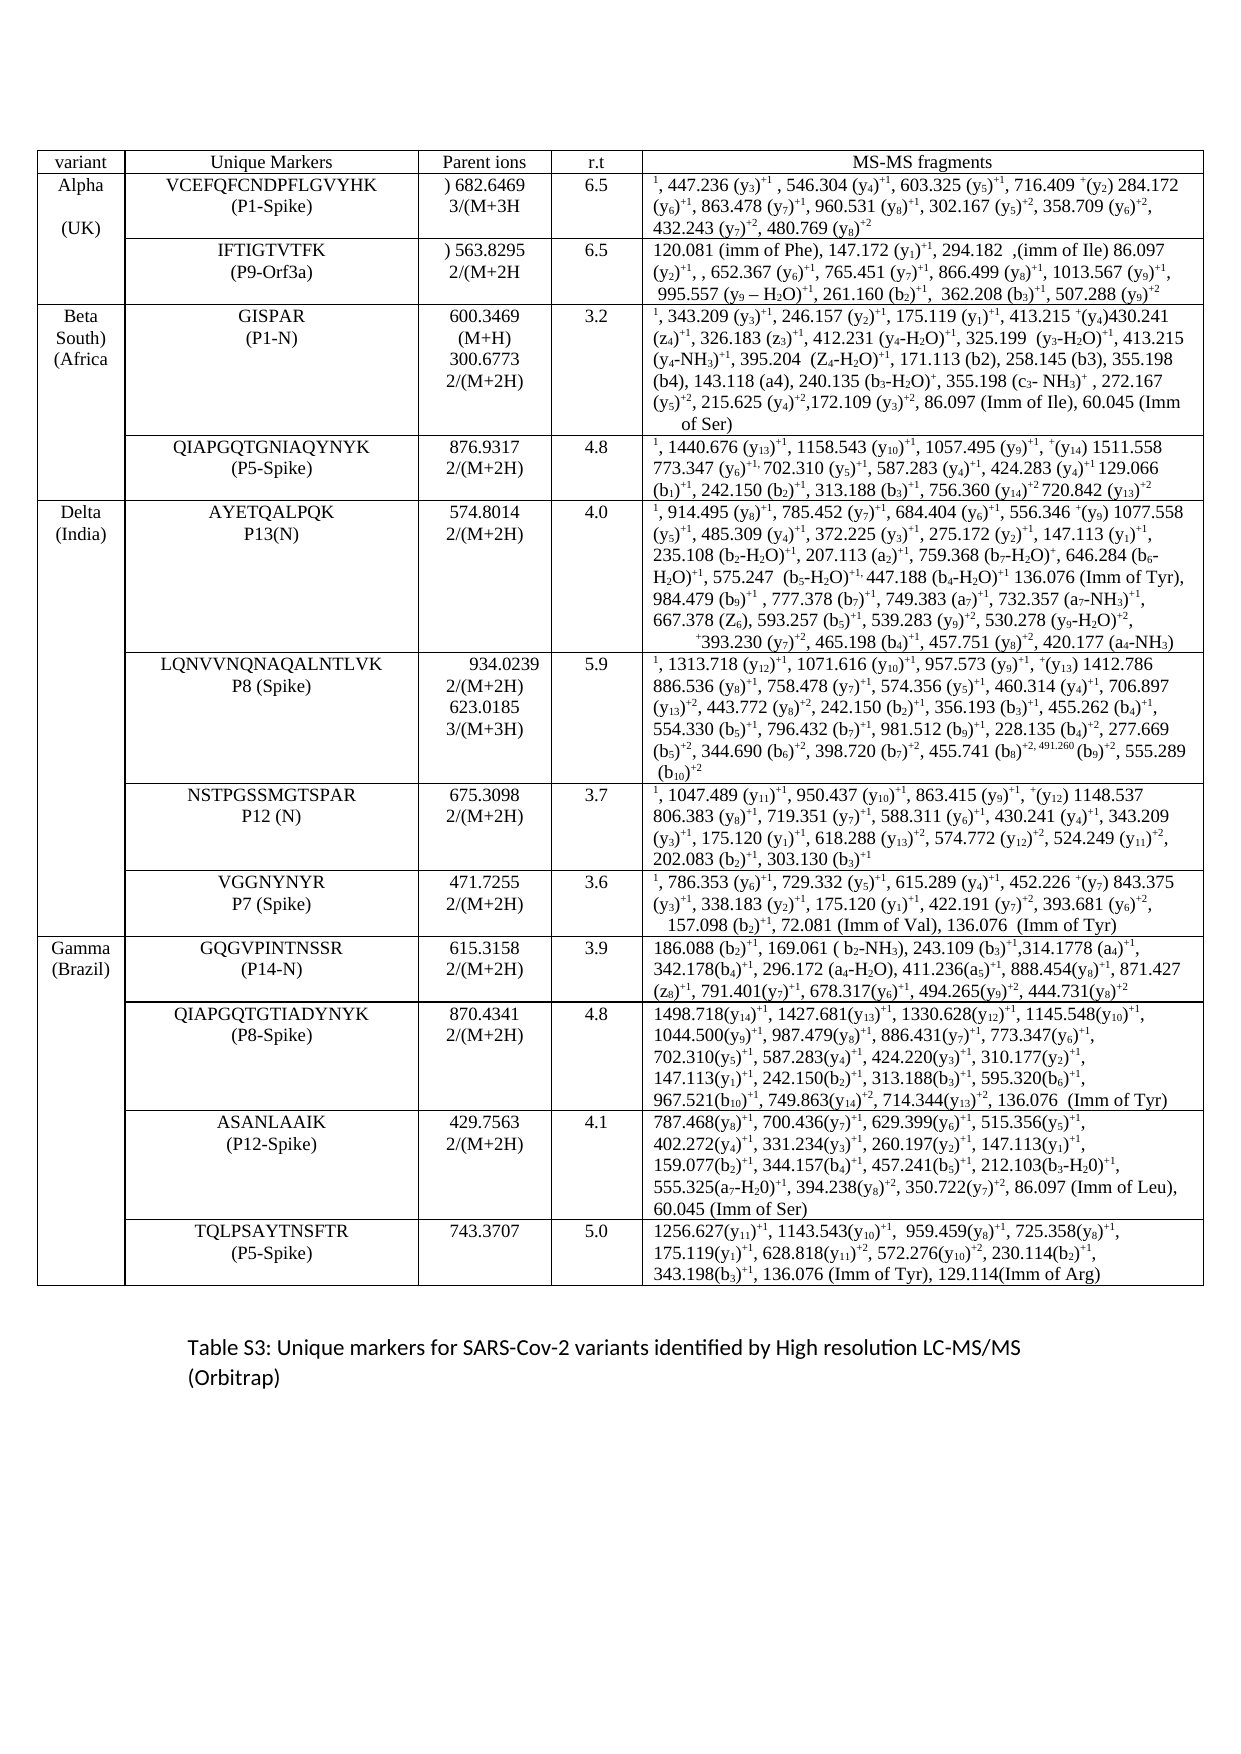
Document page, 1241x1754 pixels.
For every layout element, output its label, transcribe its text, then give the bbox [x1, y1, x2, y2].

table_cell 682.6469 (M+3H)/3 [419, 174, 551, 238]
table_cell Delta (India) [38, 501, 124, 936]
table_cell VGGNYNYR P7 (Spike) [126, 871, 418, 936]
table_cell 3.7 [552, 784, 642, 870]
table_cell 4.8 [552, 1003, 642, 1110]
table_cell 5.0 [552, 1220, 642, 1285]
table_cell GQGVPINTNSSR (P14-N) [126, 937, 418, 1001]
table_cell Gamma (Brazil) [38, 937, 124, 1285]
table_cell 86.097 (imm of Ile), 120.081 (imm of Phe), 147.172 (y1)+1, 294.182 (y2)+1, , 652.367 (y6)+1, 765.451 (y7)+1, 866.499 (y8)+1, 1013.567 (y9)+1, 995.557 (y9 – H2O)+1, 261.160 (b2)+1, 362.208 (b3)+1, 507.288 (y9)+2 [643, 239, 1203, 304]
table_header variant [38, 151, 124, 173]
table_header Parent ions [419, 151, 551, 173]
table_cell 876.9317 (M+2H)/2 [419, 436, 551, 500]
table_header MS-MS fragments [643, 151, 1203, 173]
table_header r.t [552, 151, 642, 173]
table_cell 284.172 (y2)+1, 447.236 (y3)+1 , 546.304 (y4)+1, 603.325 (y5)+1, 716.409 (y6)+1, 863.478 (y7)+1, 960.531 (y8)+1, 302.167 (y5)+2, 358.709 (y6)+2, 432.243 (y7)+2, 480.769 (y8)+2 [643, 174, 1203, 238]
table_cell 870.4341 (M+2H)/2 [419, 1003, 551, 1110]
table_cell NSTPGSSMGTSPAR P12 (N) [126, 784, 418, 870]
table_cell 1148.537 (y12)+1, 1047.489 (y11)+1, 950.437 (y10)+1, 863.415 (y9)+1, 806.383 (y8)+1, 719.351 (y7)+1, 588.311 (y6)+1, 430.241 (y4)+1, 343.209 (y3)+1, 175.120 (y1)+1, 618.288 (y13)+2, 574.772 (y12)+2, 524.249 (y11)+2, 202.083 (b2)+1, 303.130 (b3)+1 [643, 784, 1203, 870]
table_cell Alpha (UK) [38, 174, 124, 304]
table_cell 563.8295 (M+2H)/2 [419, 239, 551, 304]
table_cell 1511.558 (y14)+1, 1440.676 (y13)+1, 1158.543 (y10)+1, 1057.495 (y9)+1, 773.347 (y6)+1, 702.310 (y5)+1, 587.283 (y4)+1, 424.283 (y4)+1 129.066 (b1)+1, 242.150 (b2)+1, 313.188 (b3)+1, 756.360 (y14)+2 720.842 (y13)+2 [643, 436, 1203, 500]
text Table S3: Unique markers for SARS-Cov-2 variants identified by High resolution LC-MS/MS (Orbitrap) [187, 1333, 1053, 1391]
table_cell 1256.627(y11)+1, 1143.543(y10)+1, 959.459(y8)+1, 725.358(y8)+1, 175.119(y1)+1, 628.818(y11)+2, 572.276(y10)+2, 230.114(b2)+1, 343.198(b3)+1, 136.076 (Imm of Tyr), 129.114(Imm of Arg) [643, 1220, 1203, 1285]
table_cell AYETQALPQK P13(N) [126, 501, 418, 652]
table_cell 3.6 [552, 871, 642, 936]
table_cell 675.3098 (M+2H)/2 [419, 784, 551, 870]
table_cell LQNVVNQNAQALNTLVK P8 (Spike) [126, 653, 418, 783]
table_cell 1498.718(y14)+1, 1427.681(y13)+1, 1330.628(y12)+1, 1145.548(y10)+1, 1044.500(y9)+1, 987.479(y8)+1, 886.431(y7)+1, 773.347(y6)+1, 702.310(y5)+1, 587.283(y4)+1, 424.220(y3)+1, 310.177(y2)+1, 147.113(y1)+1, 242.150(b2)+1, 313.188(b3)+1, 595.320(b6)+1, 967.521(b10)+1, 749.863(y14)+2, 714.344(y13)+2, 136.076 (Imm of Tyr) [643, 1003, 1203, 1110]
table_cell 186.088 (b2)+1, 169.061 ( b2-NH3), 243.109 (b3)+1,314.1778 (a4)+1, 342.178(b4)+1, 296.172 (a4-H2O), 411.236(a5)+1, 888.454(y8)+1, 871.427 (z8)+1, 791.401(y7)+1, 678.317(y6)+1, 494.265(y9)+2, 444.731(y8)+2 [643, 937, 1203, 1001]
table_cell 743.3707 [419, 1220, 551, 1285]
table_cell 1077.558 (y9)+1, 914.495 (y8)+1, 785.452 (y7)+1, 684.404 (y6)+1, 556.346 (y5)+1, 485.309 (y4)+1, 372.225 (y3)+1, 275.172 (y2)+1, 147.113 (y1)+1, 235.108 (b2-H2O)+1, 207.113 (a2)+1, 759.368 (b7-H2O)+, 646.284 (b6-H2O)+1, 575.247 (b5-H2O)+1, 447.188 (b4-H2O)+1 136.076 (Imm of Tyr), 984.479 (b9)+1 , 777.378 (b7)+1, 749.383 (a7)+1, 732.357 (a7-NH3)+1, 667.378 (Z6), 593.257 (b5)+1, 539.283 (y9)+2, 530.278 (y9-H2O)+2, 393.230 (y7)+2, 465.198 (b4)+1, 457.751 (y8)+2, 420.177 (a4-NH3)+ [643, 501, 1203, 652]
table_cell 3.9 [552, 937, 642, 1001]
table_cell TQLPSAYTNSFTR (P5-Spike) [126, 1220, 418, 1285]
table_cell 600.3469 (M+H) 300.6773 (M+2H)/2 [419, 305, 551, 434]
table_cell 6.5 [552, 239, 642, 304]
table_cell 4.8 [552, 436, 642, 500]
table_cell 3.2 [552, 305, 642, 434]
table_cell VCEFQFCNDPFLGVYHK (P1-Spike) [126, 174, 418, 238]
table_cell 574.8014 (M+2H)/2 [419, 501, 551, 652]
table_cell GISPAR (P1-N) [126, 305, 418, 434]
table_cell 430.241(y4)+1, 343.209 (y3)+1, 246.157 (y2)+1, 175.119 (y1)+1, 413.215 (z4)+1, 326.183 (z3)+1, 412.231 (y4-H2O)+1, 325.199 (y3-H2O)+1, 413.215 (y4-NH3)+1, 395.204 (Z4-H2O)+1, 171.113 (b2), 258.145 (b3), 355.198 (b4), 143.118 (a4), 240.135 (b3-H2O)+, 355.198 (c3- NH3)+ , 272.167 (y5)+2, 215.625 (y4)+2,172.109 (y3)+2, 86.097 (Imm of Ile), 60.045 (Imm of Ser) [643, 305, 1203, 434]
table_cell 843.375 (y7)+1, 786.353 (y6)+1, 729.332 (y5)+1, 615.289 (y4)+1, 452.226 (y3)+1, 338.183 (y2)+1, 175.120 (y1)+1, 422.191 (y7)+2, 393.681 (y6)+2, 157.098 (b2)+1, 72.081 (Imm of Val), 136.076 (Imm of Tyr) [643, 871, 1203, 936]
table_cell 6.5 [552, 174, 642, 238]
table_cell 1412.786 (y13)+1, 1313.718 (y12)+1, 1071.616 (y10)+1, 957.573 (y9)+1, 886.536 (y8)+1, 758.478 (y7)+1, 574.356 (y5)+1, 460.314 (y4)+1, 706.897 (y13)+2, 443.772 (y8)+2, 242.150 (b2)+1, 356.193 (b3)+1, 455.262 (b4)+1, 554.330 (b5)+1, 796.432 (b7)+1, 981.512 (b9)+1, 228.135 (b4)+2, 277.669 (b5)+2, 344.690 (b6)+2, 398.720 (b7)+2, 455.741 (b8)+2, 491.260 (b9)+2, 555.289 (b10)+2 [643, 653, 1203, 783]
table_cell 429.7563 (M+2H)/2 [419, 1111, 551, 1219]
table_cell 615.3158 (M+2H)/2 [419, 937, 551, 1001]
table_cell IFTIGTVTFK (P9-Orf3a) [126, 239, 418, 304]
table_cell 471.7255 (M+2H)/2 [419, 871, 551, 936]
table_cell Beta (South Africa) [38, 305, 124, 500]
table_cell 5.9 [552, 653, 642, 783]
table_cell 934.0239 (M+2H)/2 623.0185 (M+3H)/3 [419, 653, 551, 783]
table_cell 787.468(y8)+1, 700.436(y7)+1, 629.399(y6)+1, 515.356(y5)+1, 402.272(y4)+1, 331.234(y3)+1, 260.197(y2)+1, 147.113(y1)+1, 159.077(b2)+1, 344.157(b4)+1, 457.241(b5)+1, 212.103(b3-H20)+1, 555.325(a7-H20)+1, 394.238(y8)+2, 350.722(y7)+2, 86.097 (Imm of Leu), 60.045 (Imm of Ser) [643, 1111, 1203, 1219]
table_cell 4.0 [552, 501, 642, 652]
table_cell ASANLAAIK (P12-Spike) [126, 1111, 418, 1219]
table_cell QIAPGQTGNIAQYNYK (P5-Spike) [126, 436, 418, 500]
table_cell QIAPGQTGTIADYNYK (P8-Spike) [126, 1003, 418, 1110]
table_header Unique Markers [126, 151, 418, 173]
table_cell 4.1 [552, 1111, 642, 1219]
